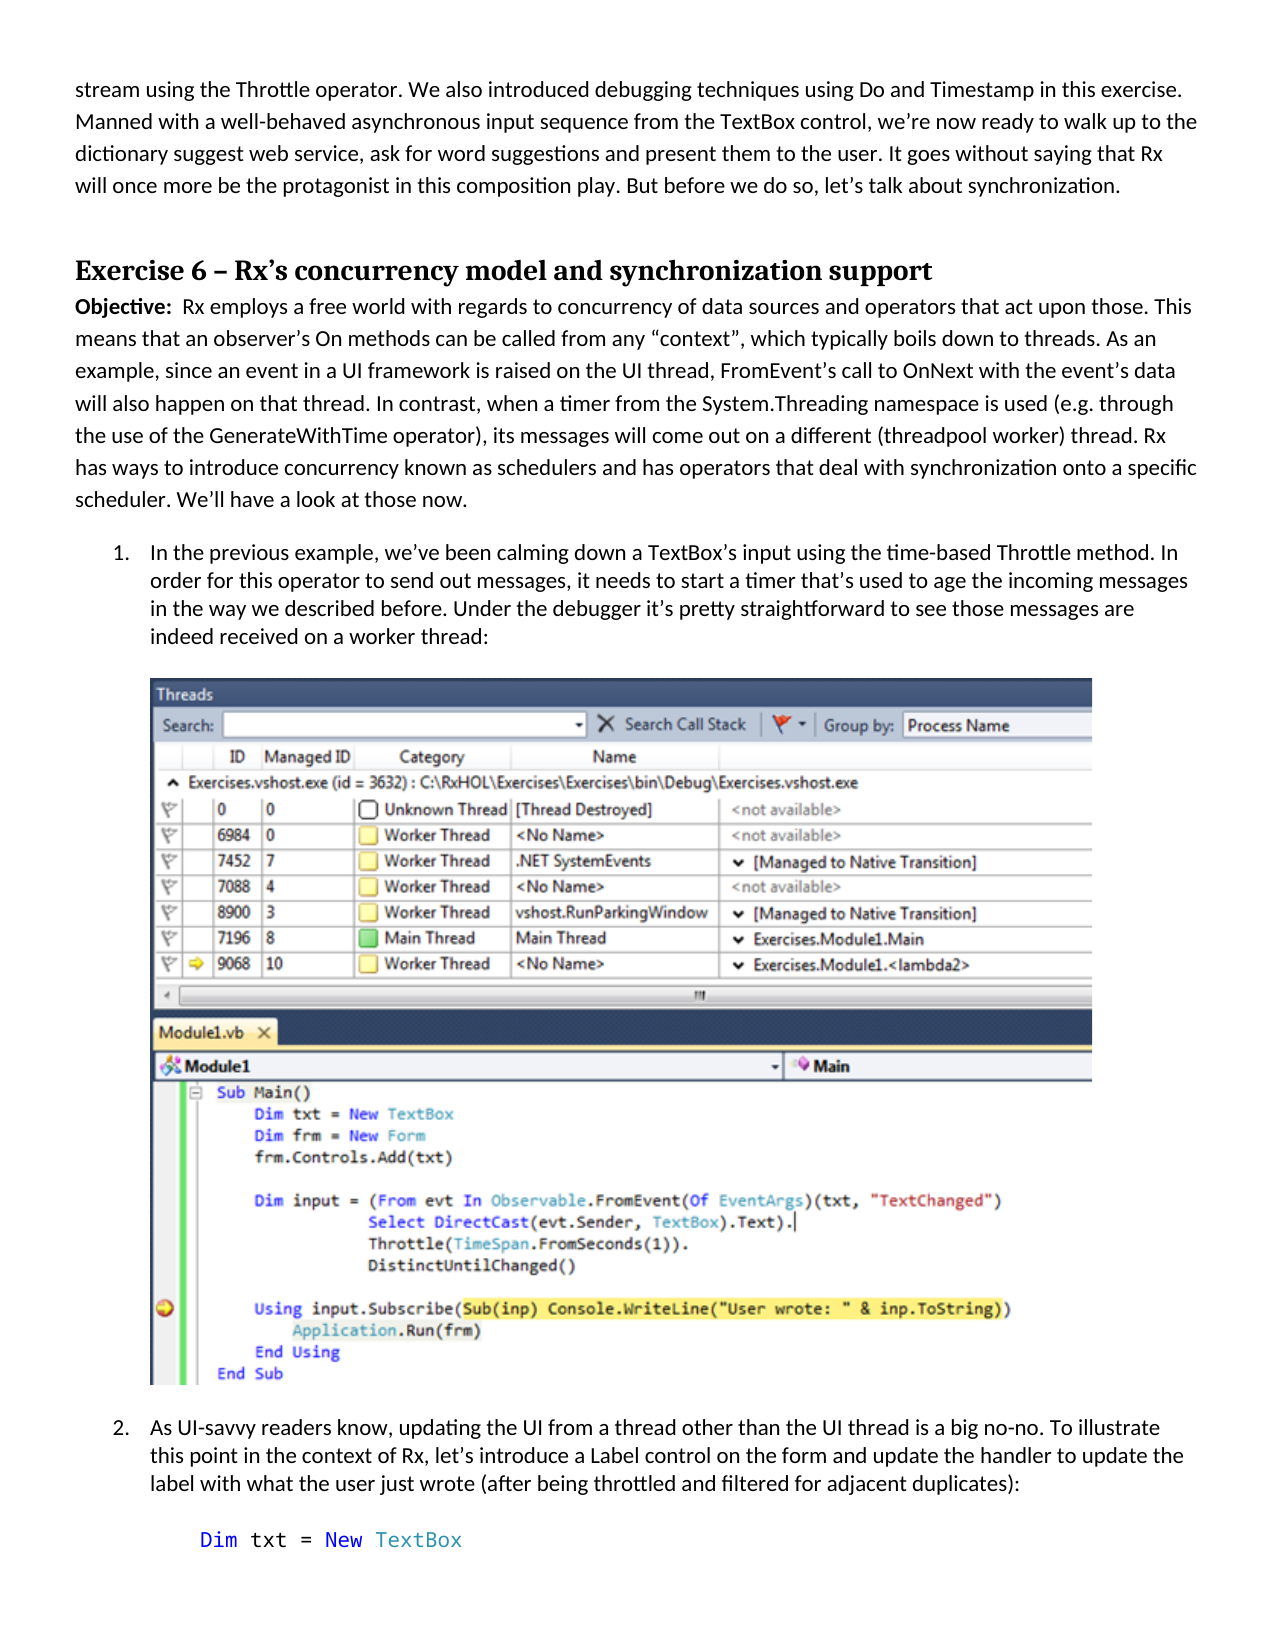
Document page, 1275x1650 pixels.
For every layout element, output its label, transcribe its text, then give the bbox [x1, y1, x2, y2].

subtitle Exercise 6 – Rx’s concurrency model and synchronization support [75, 254, 1200, 287]
picture [150, 678, 1093, 1385]
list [112, 1413, 1200, 1553]
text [75, 75, 1200, 199]
text Objective: Rx employs a free world with regards to concurrency of data sources and operators that act upon those. This means that an observer’s On methods can be called from any “context”, which typically boils down to threads. As an example, since an event in a UI framework is raised on the UI thread, FromEvent’s call to OnNext with the event’s data will also happen on that thread. In contrast, when a timer from the System.Threading namespace is used (e.g. through the use of the GenerateWithTime operator), its messages will come out on a different (threadpool worker) thread. Rx has ways to introduce concurrency known as schedulers and has operators that deal with synchronization onto a specific scheduler. We’ll have a look at those now. [75, 292, 1200, 513]
